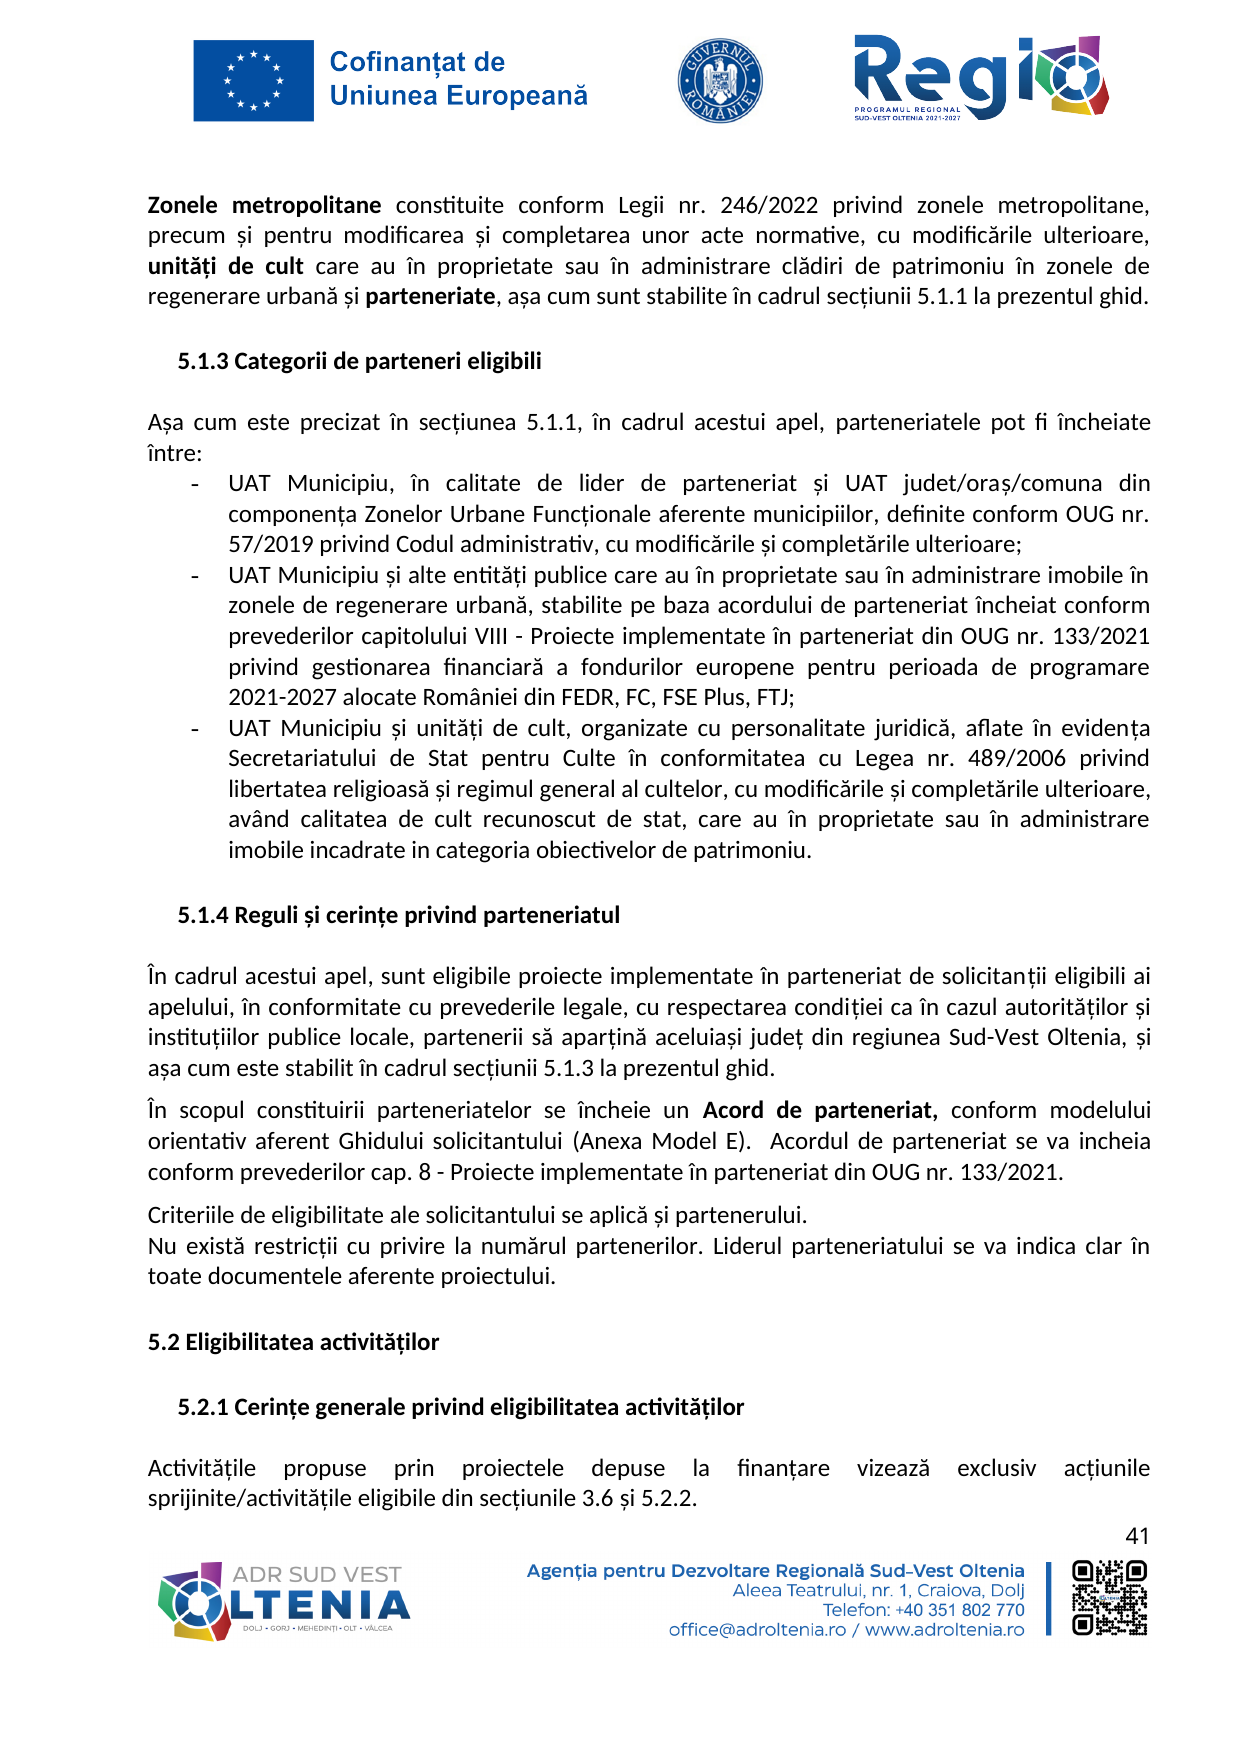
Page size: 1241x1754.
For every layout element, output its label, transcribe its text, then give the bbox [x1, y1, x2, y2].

picture [852, 34, 1111, 123]
list UAT Municipiu, în calitate de lider de parteneriat şi UAT judet/oraș/comuna din componenţa Zonelor Urbane Funcţionale aferente municipiilor, definite conform OUG nr. 57/2019 privind Codul administrativ, cu modificările şi completările ulterioare; [191, 468, 1152, 559]
subtitle 5.1.4 Reguli și cerințe privind parteneriatul [177, 899, 1152, 929]
text 5.2 Eligibilitatea activităților [148, 1326, 1152, 1356]
picture [148, 1551, 1152, 1648]
picture [188, 35, 590, 125]
subtitle 5.2.1 Cerințe generale privind eligibilitatea activităților [148, 1391, 1152, 1421]
subtitle 5.1.3 Categorii de parteneri eligibili [177, 346, 1152, 376]
text Nu există restricţii cu privire la numărul partenerilor. Liderul parteneriatului se va indica clar în toate documentele aferente proiectului. [148, 1230, 1152, 1291]
text În cadrul acestui apel, sunt eligibile proiecte implementate în parteneriat de solicitanții eligibili ai apelului, în conformitate cu prevederile legale, cu respectarea condiției ca în cazul autorităților și instituțiilor publice locale, partenerii să aparțină aceluiași județ din regiunea Sud-Vest Oltenia, și așa cum este stabilit în cadrul secțiunii 5.1.3 la prezentul ghid. [148, 960, 1152, 1082]
picture [674, 36, 768, 126]
text Așa cum este precizat în secțiunea 5.1.1, în cadrul acestui apel, parteneriatele pot fi încheiate între: [148, 407, 1152, 468]
list UAT Municipiu şi unități de cult, organizate cu personalitate juridică, aflate în evidența Secretariatului de Stat pentru Culte în conformitatea cu Legea nr. 489/2006 privind libertatea religioasă și regimul general al cultelor, cu modificările și completările ulterioare, având calitatea de cult recunoscut de stat, care au în proprietate sau în administrare imobile incadrate in categoria obiectivelor de patrimoniu. [191, 712, 1152, 864]
text Activitățile propuse prin proiectele depuse la finanţare vizează exclusiv acţiunile sprijinite/activităţile eligibile din secţiunile 3.6 și 5.2.2. [148, 1452, 1152, 1513]
text Criteriile de eligibilitate ale solicitantului se aplică şi partenerului. [148, 1199, 1152, 1230]
list UAT Municipiu şi alte entităţi publice care au în proprietate sau în administrare imobile în zonele de regenerare urbană, stabilite pe baza acordului de parteneriat încheiat conform prevederilor capitolului VIII - Proiecte implementate în parteneriat din OUG nr. 133/2021 privind gestionarea financiară a fondurilor europene pentru perioada de programare 2021-2027 alocate României din FEDR, FC, FSE Plus, FTJ; [191, 559, 1152, 712]
text În scopul constituirii parteneriatelor se încheie un Acord de parteneriat, conform modelului orientativ aferent Ghidului solicitantului (Anexa Model E). Acordul de parteneriat se va incheia conform prevederilor cap. 8 - Proiecte implementate în parteneriat din OUG nr. 133/2021. [148, 1095, 1152, 1187]
